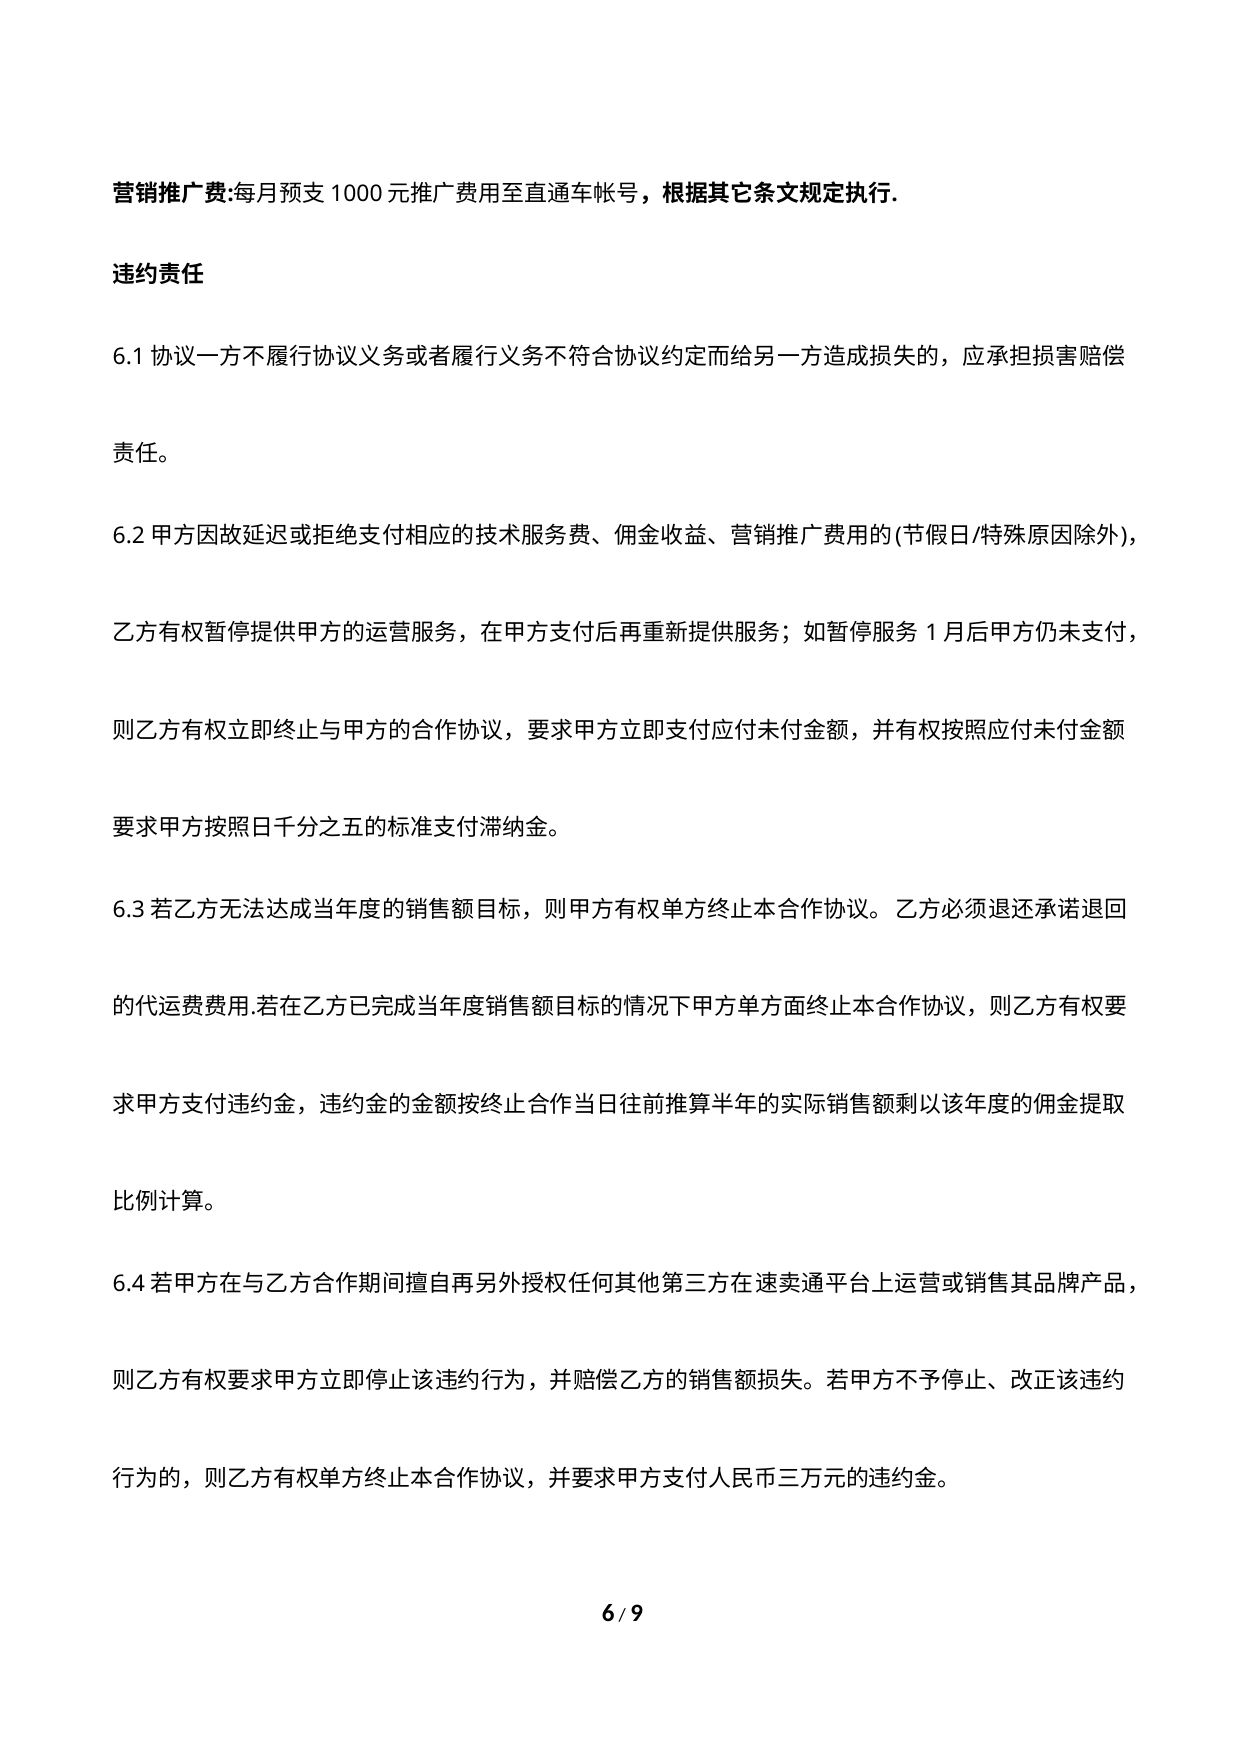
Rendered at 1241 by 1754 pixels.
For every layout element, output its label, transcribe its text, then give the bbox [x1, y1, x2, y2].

text 违约责任 [112, 240, 1128, 305]
text 6.2甲方因故延迟或拒绝支付相应的技术服务费、佣金收益、营销推广费用的(节假日/特殊原因除外)，乙方有权暂停提供甲方的运营服务，在甲方支付后再重新提供服务；如暂停服务1月后甲方仍未支付，则乙方有权立即终止与甲方的合作协议，要求甲方立即支付应付未付金额，并有权按照应付未付金额要求甲方按照日千分之五的标准支付滞纳金。 [112, 501, 1128, 858]
text 6.3若乙方无法达成当年度的销售额目标，则甲方有权单方终止本合作协议。乙方必须退还承诺退回的代运费费用.若在乙方已完成当年度销售额目标的情况下甲方单方面终止本合作协议，则乙方有权要求甲方支付违约金，违约金的金额按终止合作当日往前推算半年的实际销售额剩以该年度的佣金提取比例计算。 [112, 875, 1128, 1232]
text 营销推广费:每月预支1000元推广费用至直通车帐号，根据其它条文规定执行. [112, 158, 1128, 223]
text 6.1协议一方不履行协议义务或者履行义务不符合协议约定而给另一方造成损失的，应承担损害赔偿责任。 [112, 322, 1128, 484]
text 6.4若甲方在与乙方合作期间擅自再另外授权任何其他第三方在速卖通平台上运营或销售其品牌产品，则乙方有权要求甲方立即停止该违约行为，并赔偿乙方的销售额损失。若甲方不予停止、改正该违约行为的，则乙方有权单方终止本合作协议，并要求甲方支付人民币三万元的违约金。 [112, 1249, 1128, 1509]
